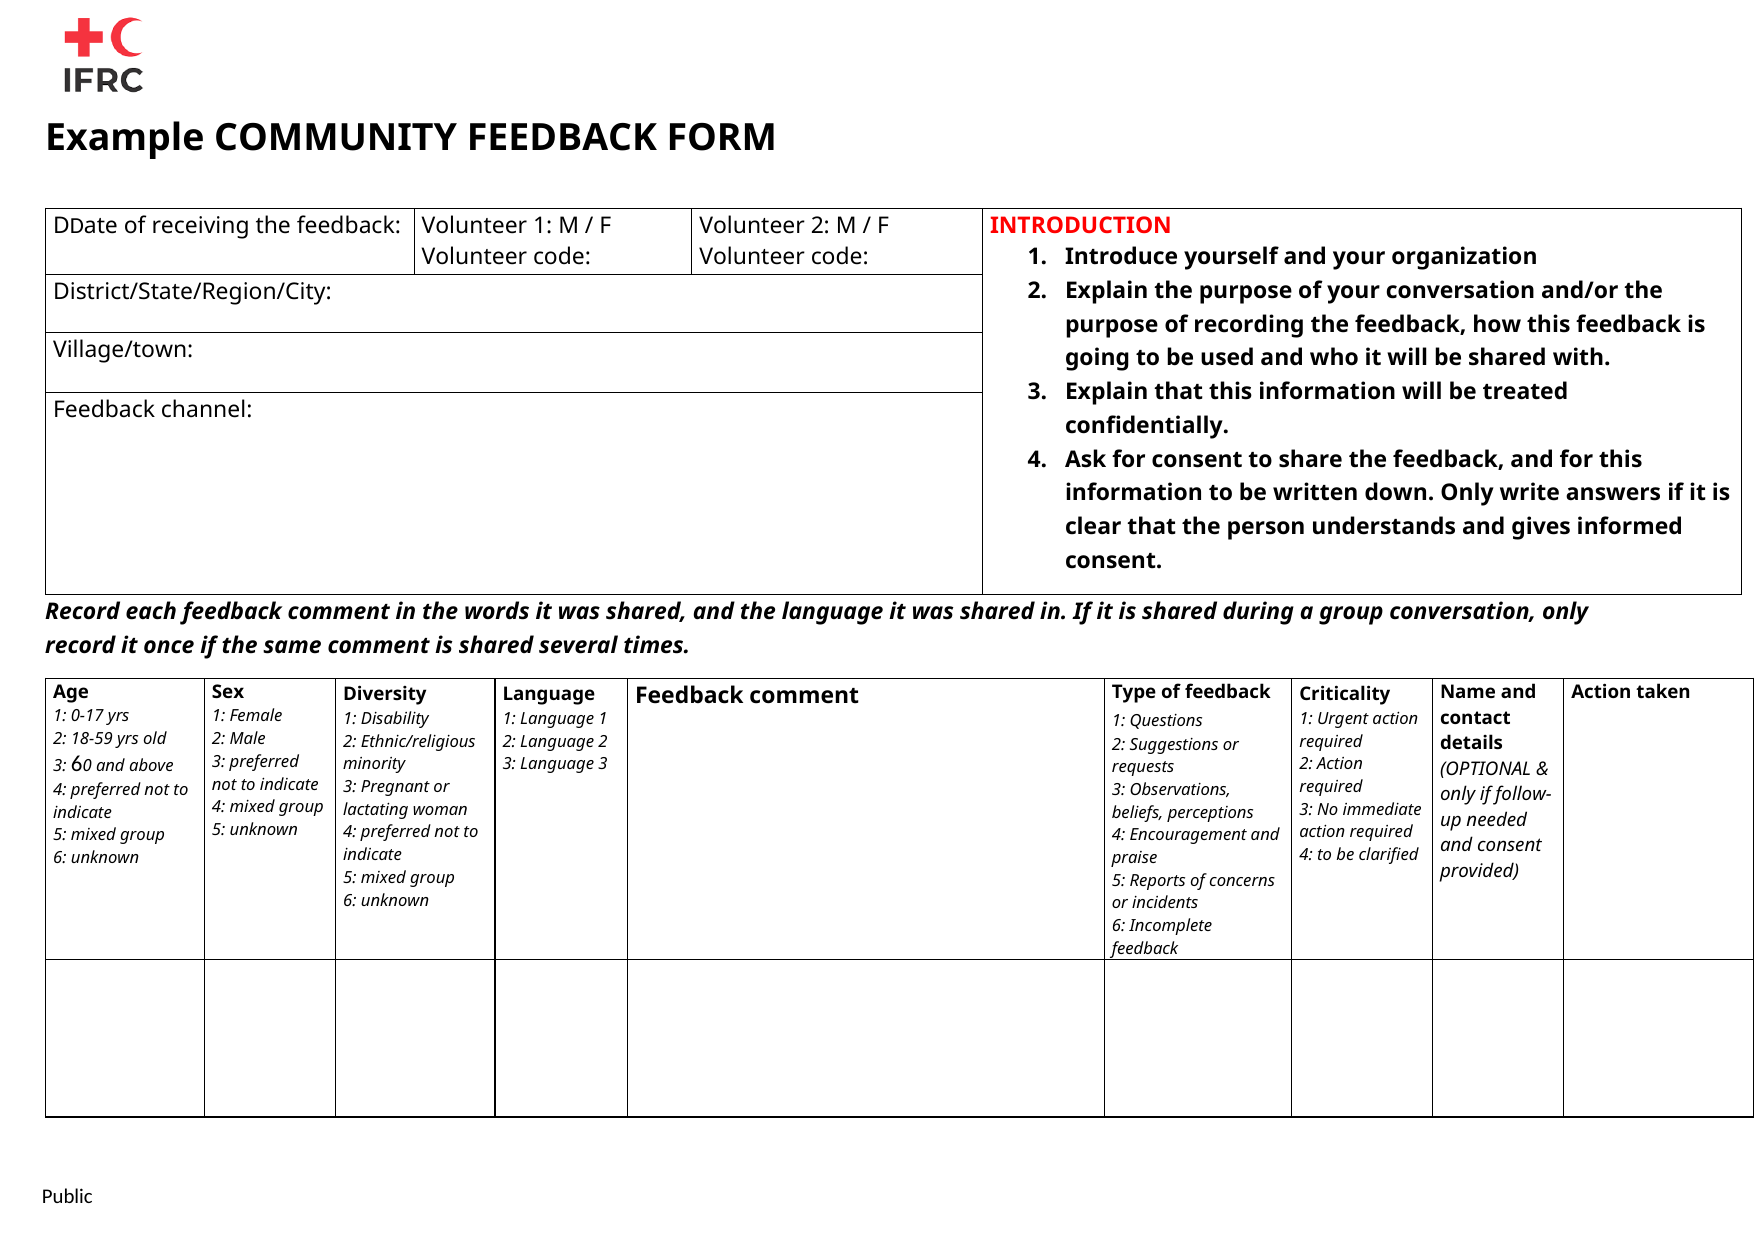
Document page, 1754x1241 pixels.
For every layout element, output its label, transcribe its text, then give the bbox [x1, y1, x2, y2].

table_cell [1564, 960, 1753, 1116]
table_cell [628, 960, 1104, 1116]
table_cell [205, 960, 335, 1116]
table_cell [1433, 960, 1563, 1116]
table_cell [496, 960, 627, 1116]
table_cell [1292, 960, 1432, 1116]
table_header Volunteer 2: M / F Volunteer code: [692, 209, 982, 274]
text Record each feedback comment in the words it was shared, and the language it was shared in. If it is shared during a group conversation, only record it once if the same comment is shared several times. [45, 595, 1620, 660]
table_cell [336, 960, 494, 1116]
table_header Criticality 1: Urgent action required 2: Action required 3: No immediate action required 4: to be clarified [1292, 679, 1432, 959]
table_header INTRODUCTION Introduce yourself and your organization Explain the purpose of your conversation and/or the purpose of recording the feedback, how this feedback is going to be used and who it will be shared with. Explain that this information will be treated confidentially. Ask for consent to share the feedback, and for this information to be written down. Only write answers if it is clear that the person understands and gives informed consent. [983, 209, 1741, 594]
table_cell [46, 960, 204, 1116]
picture [45, 0, 162, 110]
table_cell [1105, 960, 1291, 1116]
table_header Sex 1: Female 2: Male 3: preferred not to indicate 4: mixed group 5: unknown [205, 679, 335, 959]
table_header DDate of receiving the feedback: [46, 209, 414, 274]
table_cell District/State/Region/City: [46, 275, 982, 332]
table_header Language 1: Language 1 2: Language 2 3: Language 3 [496, 679, 627, 959]
table_header Feedback comment [628, 679, 1104, 959]
table_header Name and contact details (OPTIONAL & only if follow-up needed and consent provided) [1433, 679, 1563, 959]
table_header Volunteer 1: M / F Volunteer code: [415, 209, 691, 274]
table_cell Village/town: [46, 333, 982, 392]
table_header Type of feedback 1: Questions 2: Suggestions or requests 3: Observations, beliefs, perceptions 4: Encouragement and praise 5: Reports of concerns or incidents 6: Incomplete feedback [1105, 679, 1291, 959]
table_header Action taken [1564, 679, 1753, 959]
table_header Diversity 1: Disability 2: Ethnic/religious minority 3: Pregnant or lactating woman 4: preferred not to indicate 5: mixed group 6: unknown [336, 679, 494, 959]
table_cell Feedback channel: [46, 393, 982, 594]
table_header Age 1: 0-17 yrs 2: 18-59 yrs old 3: 60 and above 4: preferred not to indicate 5: mixed group 6: unknown [46, 679, 204, 959]
